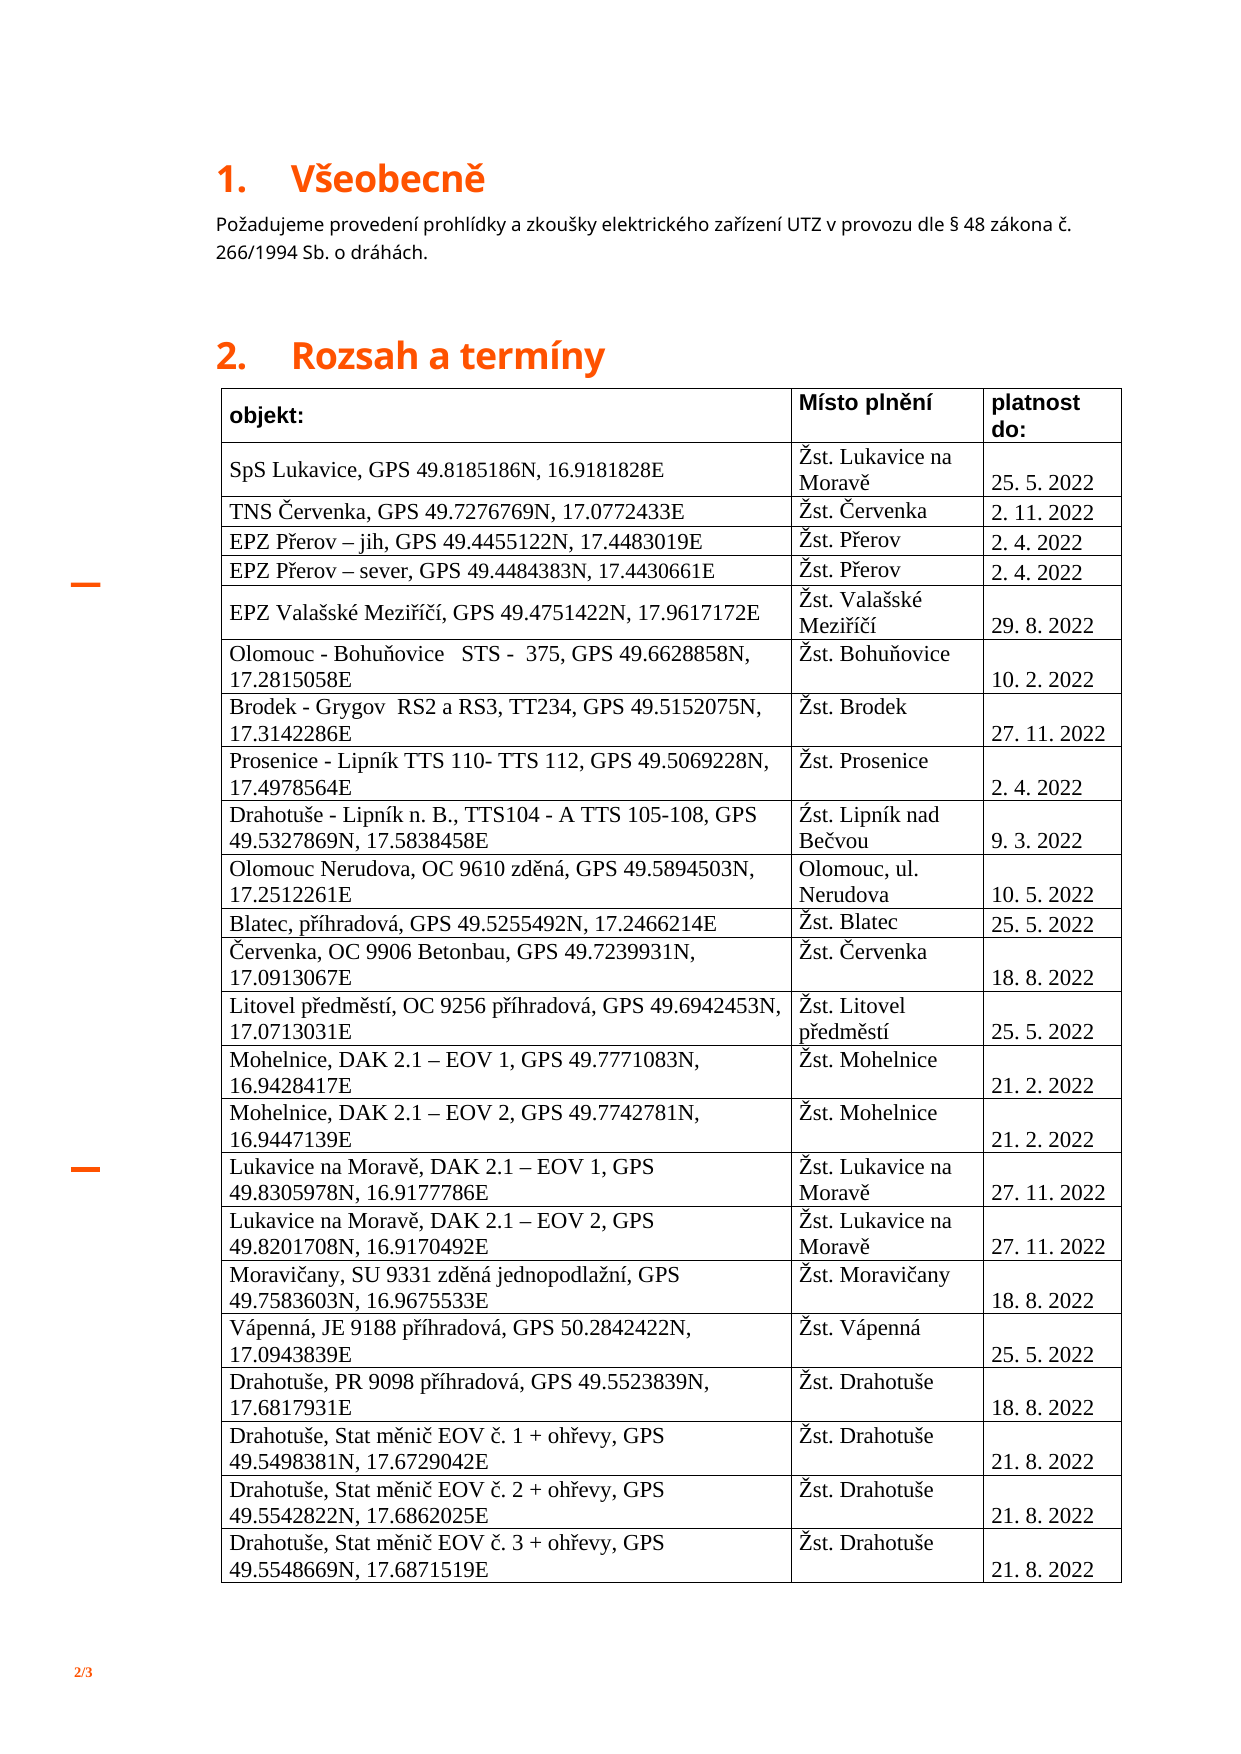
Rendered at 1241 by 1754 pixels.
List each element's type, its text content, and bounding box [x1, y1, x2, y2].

table_cell Drahotuše - Lipník n. B., TTS104 - A TTS 105-108, GPS 49.5327869N, 17.5838458E [222, 801, 791, 854]
table_cell TNS Červenka, GPS 49.7276769N, 17.0772433E [222, 497, 791, 526]
table_cell Blatec, příhradová, GPS 49.5255492N, 17.2466214E [222, 909, 791, 937]
table_cell 25. 5. 2022 [984, 1314, 1121, 1367]
table_cell Žst. Litovel předměstí [792, 992, 983, 1044]
table_cell Brodek - Grygov RS2 a RS3, TT234, GPS 49.5152075N, 17.3142286E [222, 694, 791, 746]
table_cell 2. 4. 2022 [984, 556, 1121, 585]
table_cell 21. 2. 2022 [984, 1046, 1121, 1098]
table_header Místo plnění [792, 389, 983, 442]
table_cell 21. 8. 2022 [984, 1422, 1121, 1474]
table_cell Drahotuše, PR 9098 příhradová, GPS 49.5523839N, 17.6817931E [222, 1368, 791, 1421]
table_cell 27. 11. 2022 [984, 1207, 1121, 1259]
table_cell Olomouc, ul. Nerudova [792, 855, 983, 907]
table_cell Žst. Drahotuše [792, 1368, 983, 1421]
table_cell Olomouc Nerudova, OC 9610 zděná, GPS 49.5894503N, 17.2512261E [222, 855, 791, 907]
table_cell Drahotuše, Stat měnič EOV č. 2 + ohřevy, GPS 49.5542822N, 17.6862025E [222, 1476, 791, 1528]
table_cell Žst. Mohelnice [792, 1046, 983, 1098]
table_cell Žst. Přerov [792, 556, 983, 585]
table_cell 10. 2. 2022 [984, 640, 1121, 692]
table_cell Žst. Červenka [792, 497, 983, 526]
table_cell Žst. Lukavice na Moravě [792, 443, 983, 496]
table_cell Litovel předměstí, OC 9256 příhradová, GPS 49.6942453N, 17.0713031E [222, 992, 791, 1044]
table_cell Moravičany, SU 9331 zděná jednopodlažní, GPS 49.7583603N, 16.9675533E [222, 1261, 791, 1313]
table_cell Žst. Vápenná [792, 1314, 983, 1367]
table_cell 2. 4. 2022 [984, 527, 1121, 555]
table_cell Vápenná, JE 9188 příhradová, GPS 50.2842422N, 17.0943839E [222, 1314, 791, 1367]
table_cell Mohelnice, DAK 2.1 – EOV 2, GPS 49.7742781N, 16.9447139E [222, 1099, 791, 1152]
table_cell Drahotuše, Stat měnič EOV č. 1 + ohřevy, GPS 49.5498381N, 17.6729042E [222, 1422, 791, 1474]
table_cell 25. 5. 2022 [984, 909, 1121, 937]
table_cell Žst. Červenka [792, 938, 983, 991]
table_cell Červenka, OC 9906 Betonbau, GPS 49.7239931N, 17.0913067E [222, 938, 791, 991]
table_cell 21. 8. 2022 [984, 1476, 1121, 1528]
table_cell 21. 8. 2022 [984, 1529, 1121, 1582]
table_cell Źst. Lipník nad Bečvou [792, 801, 983, 854]
table_cell 2. 4. 2022 [984, 747, 1121, 800]
subtitle Rozsah a termíny [216, 329, 1122, 380]
table_cell 10. 5. 2022 [984, 855, 1121, 907]
table_cell Žst. Mohelnice [792, 1099, 983, 1152]
table_cell Žst. Brodek [792, 694, 983, 746]
table_cell Žst. Drahotuše [792, 1529, 983, 1582]
table_cell 25. 5. 2022 [984, 992, 1121, 1044]
table_cell Drahotuše, Stat měnič EOV č. 3 + ohřevy, GPS 49.5548669N, 17.6871519E [222, 1529, 791, 1582]
table_cell Lukavice na Moravě, DAK 2.1 – EOV 1, GPS 49.8305978N, 16.9177786E [222, 1153, 791, 1206]
table_cell Žst. Drahotuše [792, 1422, 983, 1474]
table_cell Žst. Moravičany [792, 1261, 983, 1313]
table_cell Žst. Drahotuše [792, 1476, 983, 1528]
text Požadujeme provedení prohlídky a zkoušky elektrického zařízení UTZ v provozu dle § 48 zákona č. 266/1994 Sb. o dráhách. [216, 212, 1122, 265]
table_cell 18. 8. 2022 [984, 1368, 1121, 1421]
table_cell Žst. Lukavice na Moravě [792, 1153, 983, 1206]
table_cell 18. 8. 2022 [984, 1261, 1121, 1313]
table_header platnost do: [984, 389, 1121, 442]
table_cell 21. 2. 2022 [984, 1099, 1121, 1152]
table_cell Žst. Bohuňovice [792, 640, 983, 692]
table_cell EPZ Přerov – sever, GPS 49.4484383N, 17.4430661E [222, 556, 791, 585]
table_cell EPZ Přerov – jih, GPS 49.4455122N, 17.4483019E [222, 527, 791, 555]
table_cell EPZ Valašské Meziříčí, GPS 49.4751422N, 17.9617172E [222, 586, 791, 639]
table_cell Olomouc - Bohuňovice STS - 375, GPS 49.6628858N, 17.2815058E [222, 640, 791, 692]
table_cell Žst. Blatec [792, 909, 983, 937]
table_cell Mohelnice, DAK 2.1 – EOV 1, GPS 49.7771083N, 16.9428417E [222, 1046, 791, 1098]
table_cell 27. 11. 2022 [984, 694, 1121, 746]
table_cell 25. 5. 2022 [984, 443, 1121, 496]
table_cell Žst. Valašské Meziříčí [792, 586, 983, 639]
table_cell Žst. Přerov [792, 527, 983, 555]
table_cell 29. 8. 2022 [984, 586, 1121, 639]
subtitle Všeobecně [216, 152, 1122, 203]
table_cell Žst. Lukavice na Moravě [792, 1207, 983, 1259]
table_cell 9. 3. 2022 [984, 801, 1121, 854]
table_cell Prosenice - Lipník TTS 110- TTS 112, GPS 49.5069228N, 17.4978564E [222, 747, 791, 800]
table_cell 27. 11. 2022 [984, 1153, 1121, 1206]
table_cell SpS Lukavice, GPS 49.8185186N, 16.9181828E [222, 443, 791, 496]
table_cell Lukavice na Moravě, DAK 2.1 – EOV 2, GPS 49.8201708N, 16.9170492E [222, 1207, 791, 1259]
table_cell 2. 11. 2022 [984, 497, 1121, 526]
table_cell 18. 8. 2022 [984, 938, 1121, 991]
table_header objekt: [222, 389, 791, 442]
table_cell Žst. Prosenice [792, 747, 983, 800]
